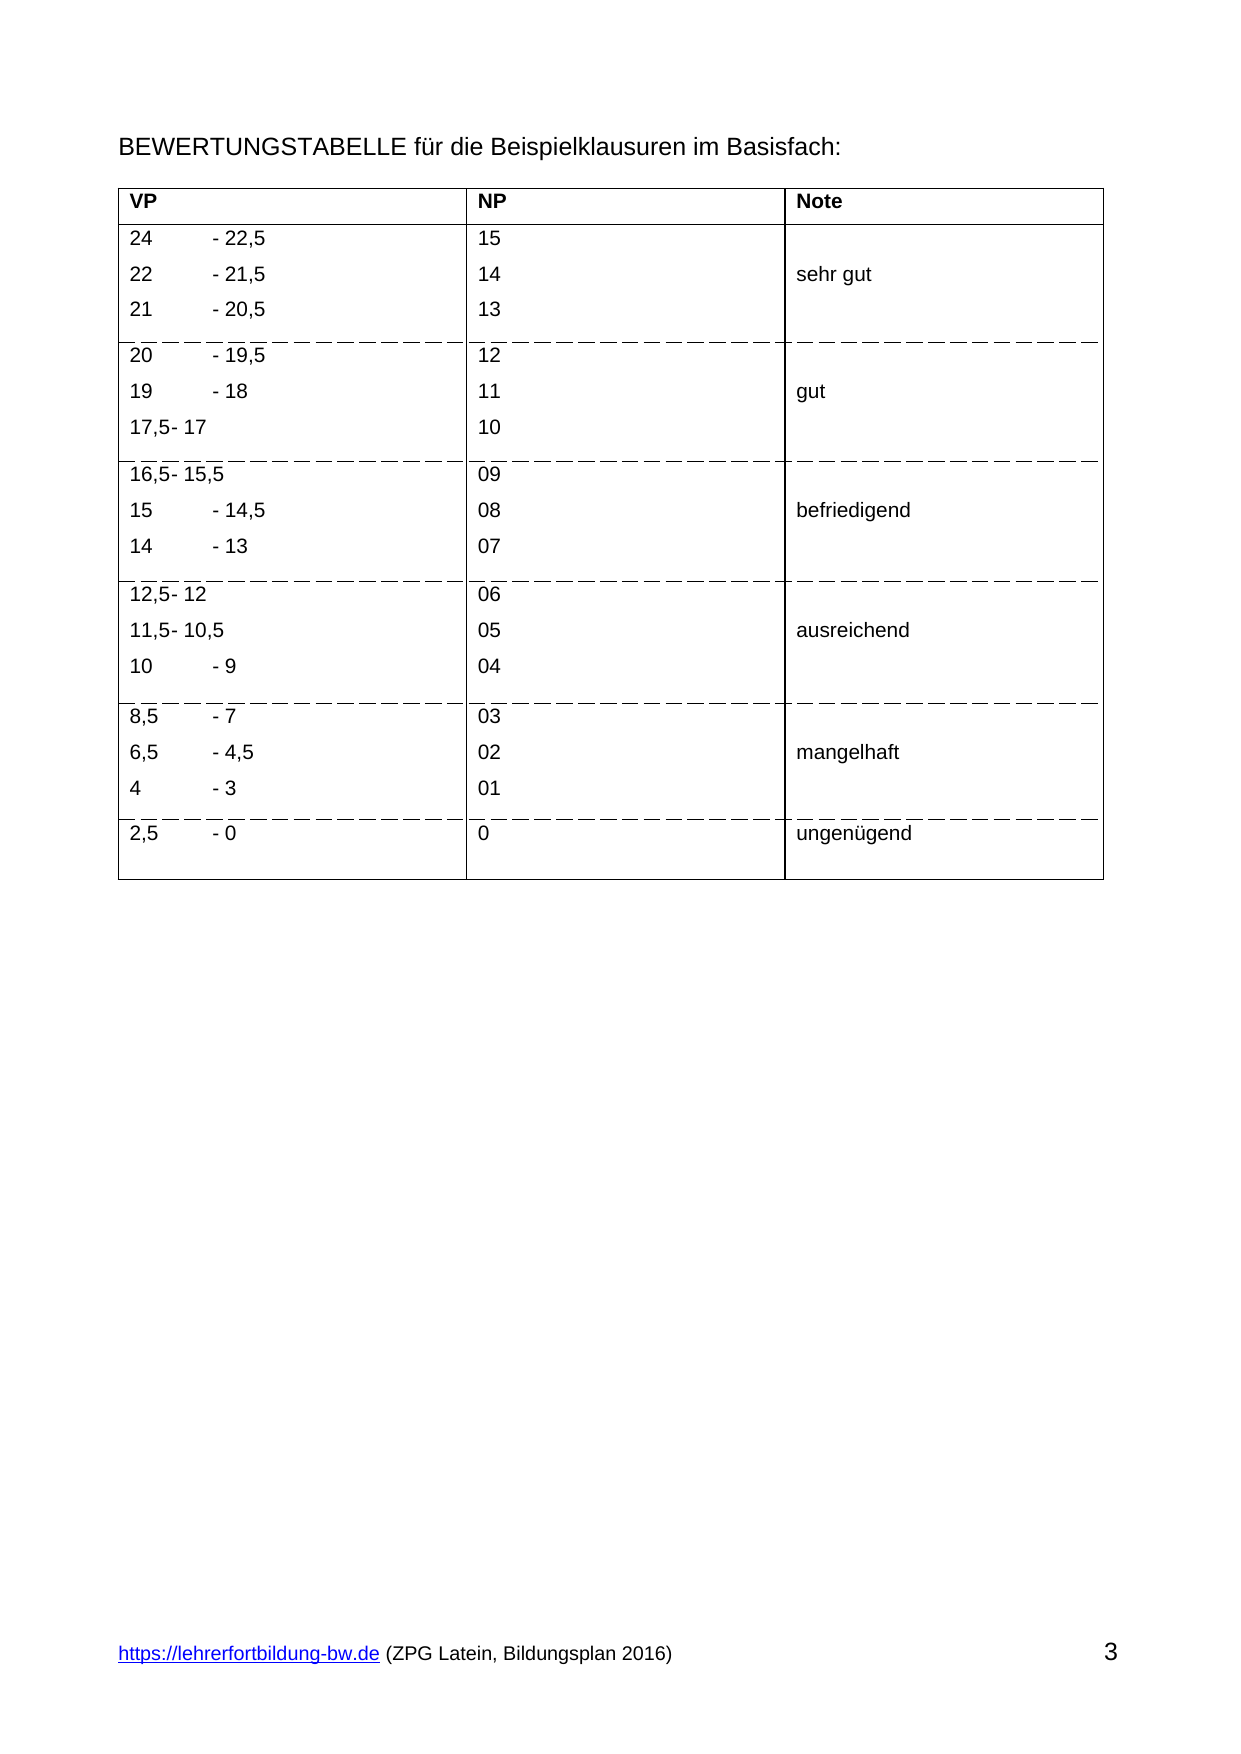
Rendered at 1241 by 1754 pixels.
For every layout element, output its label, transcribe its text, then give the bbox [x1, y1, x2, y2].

table_cell 12,5 - 12 11,5 - 10,5 10 - 9 [119, 581, 466, 703]
table_cell 2,5 - 0 [119, 819, 466, 879]
table_cell gut [786, 342, 1103, 461]
table_cell ausreichend [786, 581, 1103, 703]
text Bewertungstabelle für die Beispielklausuren im Basisfach: [118, 132, 1122, 161]
table_cell 12 11 10 [467, 342, 784, 461]
table_cell 03 02 01 [467, 703, 784, 819]
table_header NP [467, 189, 784, 224]
table_cell 15 14 13 [467, 225, 784, 342]
table_cell 16,5 - 15,5 15 - 14,5 14 - 13 [119, 461, 466, 581]
table_cell 24 - 22,5 22 - 21,5 21 - 20,5 [119, 225, 466, 342]
table_cell 06 05 04 [467, 581, 784, 703]
table_cell 0 [467, 819, 784, 879]
table_cell 20 - 19,5 19 - 18 17,5 - 17 [119, 342, 466, 461]
table_cell ungenügend [786, 819, 1103, 879]
table_cell befriedigend [786, 461, 1103, 581]
table_cell 09 08 07 [467, 461, 784, 581]
table_cell sehr gut [786, 225, 1103, 342]
table_cell mangelhaft [786, 703, 1103, 819]
table_header VP [119, 189, 466, 224]
table_header Note [786, 189, 1103, 224]
table_cell 8,5 - 7 6,5 - 4,5 4 - 3 [119, 703, 466, 819]
